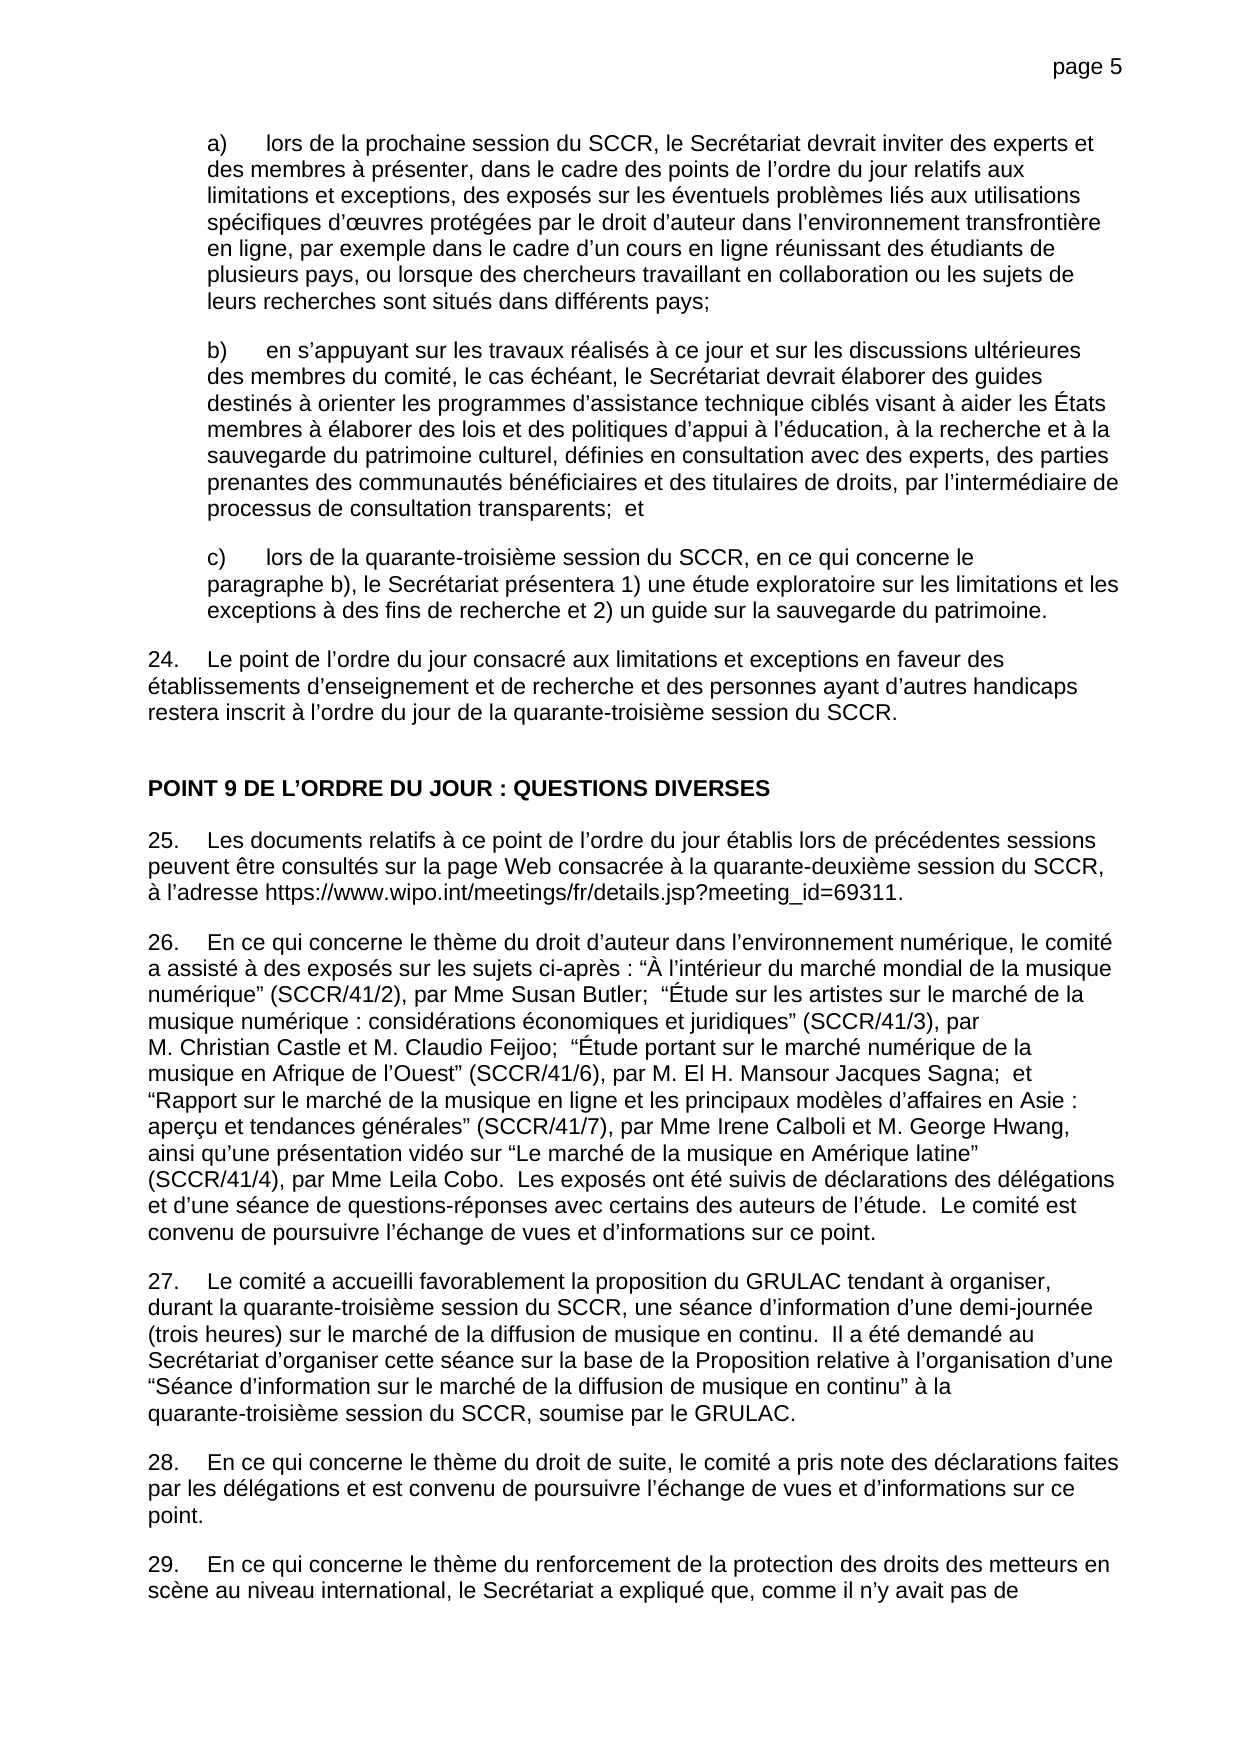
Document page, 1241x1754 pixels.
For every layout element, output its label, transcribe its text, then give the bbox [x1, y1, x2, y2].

text Le point de l’ordre du jour consacré aux limitations et exceptions en faveur des établissements d’enseignement et de recherche et des personnes ayant d’autres handicaps restera inscrit à l’ordre du jour de la quarante-troisième session du SCCR. [148, 646, 1122, 725]
text En ce qui concerne le thème du droit de suite, le comité a pris note des déclarations faites par les délégations et est convenu de poursuivre l’échange de vues et d’informations sur ce point. [148, 1449, 1122, 1528]
list en s’appuyant sur les travaux réalisés à ce jour et sur les discussions ultérieures des membres du comité, le cas échéant, le Secrétariat devrait élaborer des guides destinés à orienter les programmes d’assistance technique ciblés visant à aider les États membres à élaborer des lois et des politiques d’appui à l’éducation, à la recherche et à la sauvegarde du patrimoine culturel, définies en consultation avec des experts, des parties prenantes des communautés bénéficiaires et des titulaires de droits, par l’intermédiaire de processus de consultation transparents; et [207, 337, 1122, 521]
subtitle Point 9 de l’ordre du jour : questions diverses [148, 775, 1122, 802]
list lors de la quarante-troisième session du SCCR, en ce qui concerne le paragraphe b), le Secrétariat présentera 1) une étude exploratoire sur les limitations et les exceptions à des fins de recherche et 2) un guide sur la sauvegarde du patrimoine. [207, 544, 1122, 623]
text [148, 1551, 1122, 1603]
text Les documents relatifs à ce point de l’ordre du jour établis lors de précédentes sessions peuvent être consultés sur la page Web consacrée à la quarante-deuxième session du SCCR, à l’adresse https://www.wipo.int/meetings/fr/details.jsp?meeting_id=69311. [148, 827, 1122, 906]
list lors de la prochaine session du SCCR, le Secrétariat devrait inviter des experts et des membres à présenter, dans le cadre des points de l’ordre du jour relatifs aux limitations et exceptions, des exposés sur les éventuels problèmes liés aux utilisations spécifiques d’œuvres protégées par le droit d’auteur dans l’environnement transfrontière en ligne, par exemple dans le cadre d’un cours en ligne réunissant des étudiants de plusieurs pays, ou lorsque des chercheurs travaillant en collaboration ou les sujets de leurs recherches sont situés dans différents pays; [207, 129, 1122, 314]
text En ce qui concerne le thème du droit d’auteur dans l’environnement numérique, le comité a assisté à des exposés sur les sujets ci-après : “À l’intérieur du marché mondial de la musique numérique” (SCCR/41/2), par Mme Susan Butler; “Étude sur les artistes sur le marché de la musique numérique : considérations économiques et juridiques” (SCCR/41/3), par M. Christian Castle et M. Claudio Feijoo; “Étude portant sur le marché numérique de la musique en Afrique de l’Ouest” (SCCR/41/6), par M. El H. Mansour Jacques Sagna; et “Rapport sur le marché de la musique en ligne et les principaux modèles d’affaires en Asie : aperçu et tendances générales” (SCCR/41/7), par Mme Irene Calboli et M. George Hwang, ainsi qu’une présentation vidéo sur “Le marché de la musique en Amérique latine” (SCCR/41/4), par Mme Leila Cobo. Les exposés ont été suivis de déclarations des délégations et d’une séance de questions-réponses avec certains des auteurs de l’étude. Le comité est convenu de poursuivre l’échange de vues et d’informations sur ce point. [148, 929, 1122, 1245]
text Le comité a accueilli favorablement la proposition du GRULAC tendant à organiser, durant la quarante-troisième session du SCCR, une séance d’information d’une demi-journée (trois heures) sur le marché de la diffusion de musique en continu. Il a été demandé au Secrétariat d’organiser cette séance sur la base de la Proposition relative à l’organisation d’une “Séance d’information sur le marché de la diffusion de musique en continu” à la quarante-troisième session du SCCR, soumise par le GRULAC. [148, 1268, 1122, 1426]
